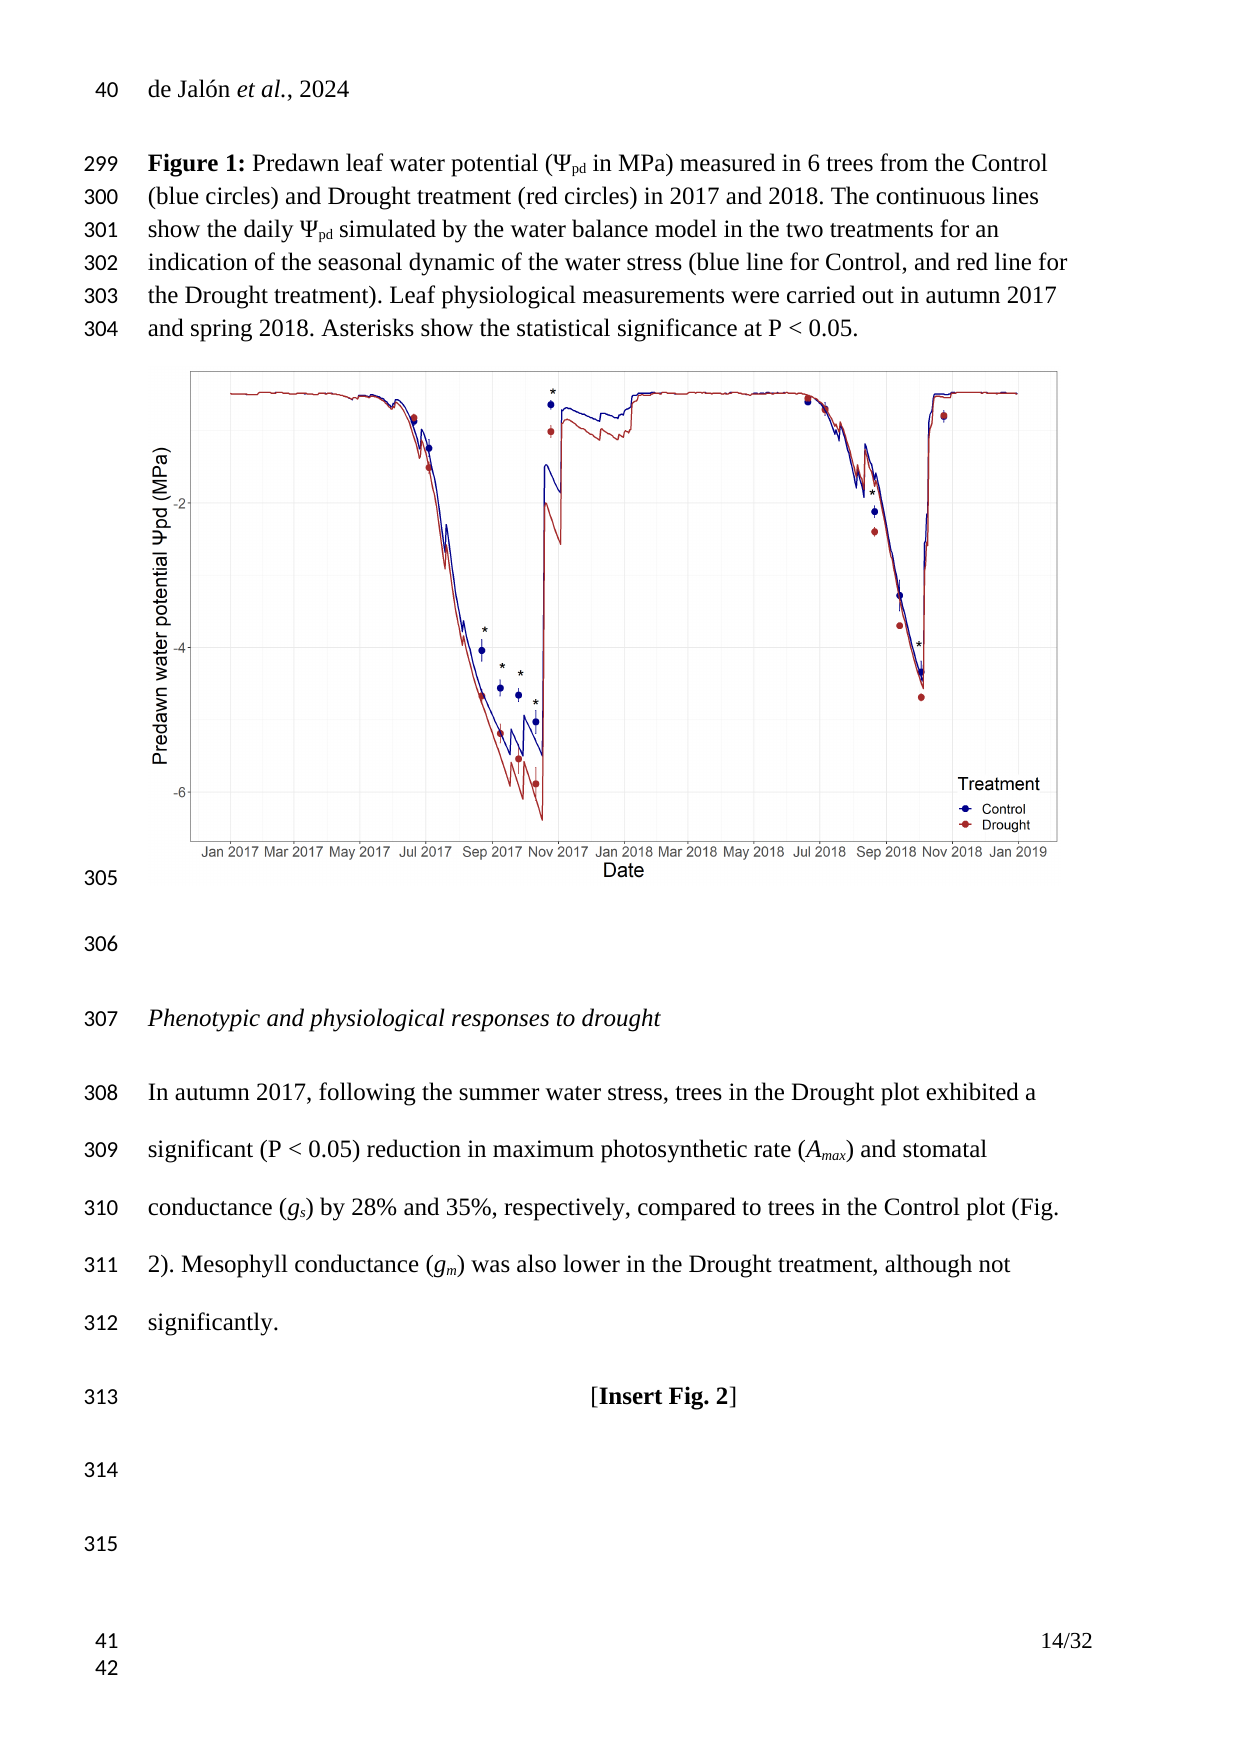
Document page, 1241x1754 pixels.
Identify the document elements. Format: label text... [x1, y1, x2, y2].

text [Insert Fig. 2] [516, 1381, 1092, 1410]
text Figure 1: Predawn leaf water potential (Ψpd in MPa) measured in 6 trees from the Control (blue circles) and Drought treatment (red circles) in 2017 and 2018. The continuous lines show the daily Ψpd simulated by the water balance model in the two treatments for an indication of the seasonal dynamic of the water stress (blue line for Control, and red line for the Drought treatment). Leaf physiological measurements were carried out in autumn 2017 and spring 2018. Asterisks show the statistical significance at P < 0.05. [148, 148, 1092, 342]
text Phenotypic and physiological responses to drought [148, 1003, 1092, 1032]
text In autumn 2017, following the summer water stress, trees in the Drought plot exhibited a significant (P < 0.05) reduction in maximum photosynthetic rate (Amax) and stomatal conductance (gs) by 28% and 35%, respectively, compared to trees in the Control plot (Fig. 2). Mesophyll conductance (gm) was also lower in the Drought treatment, although not significantly. [148, 1077, 1092, 1336]
picture [147, 366, 1062, 886]
